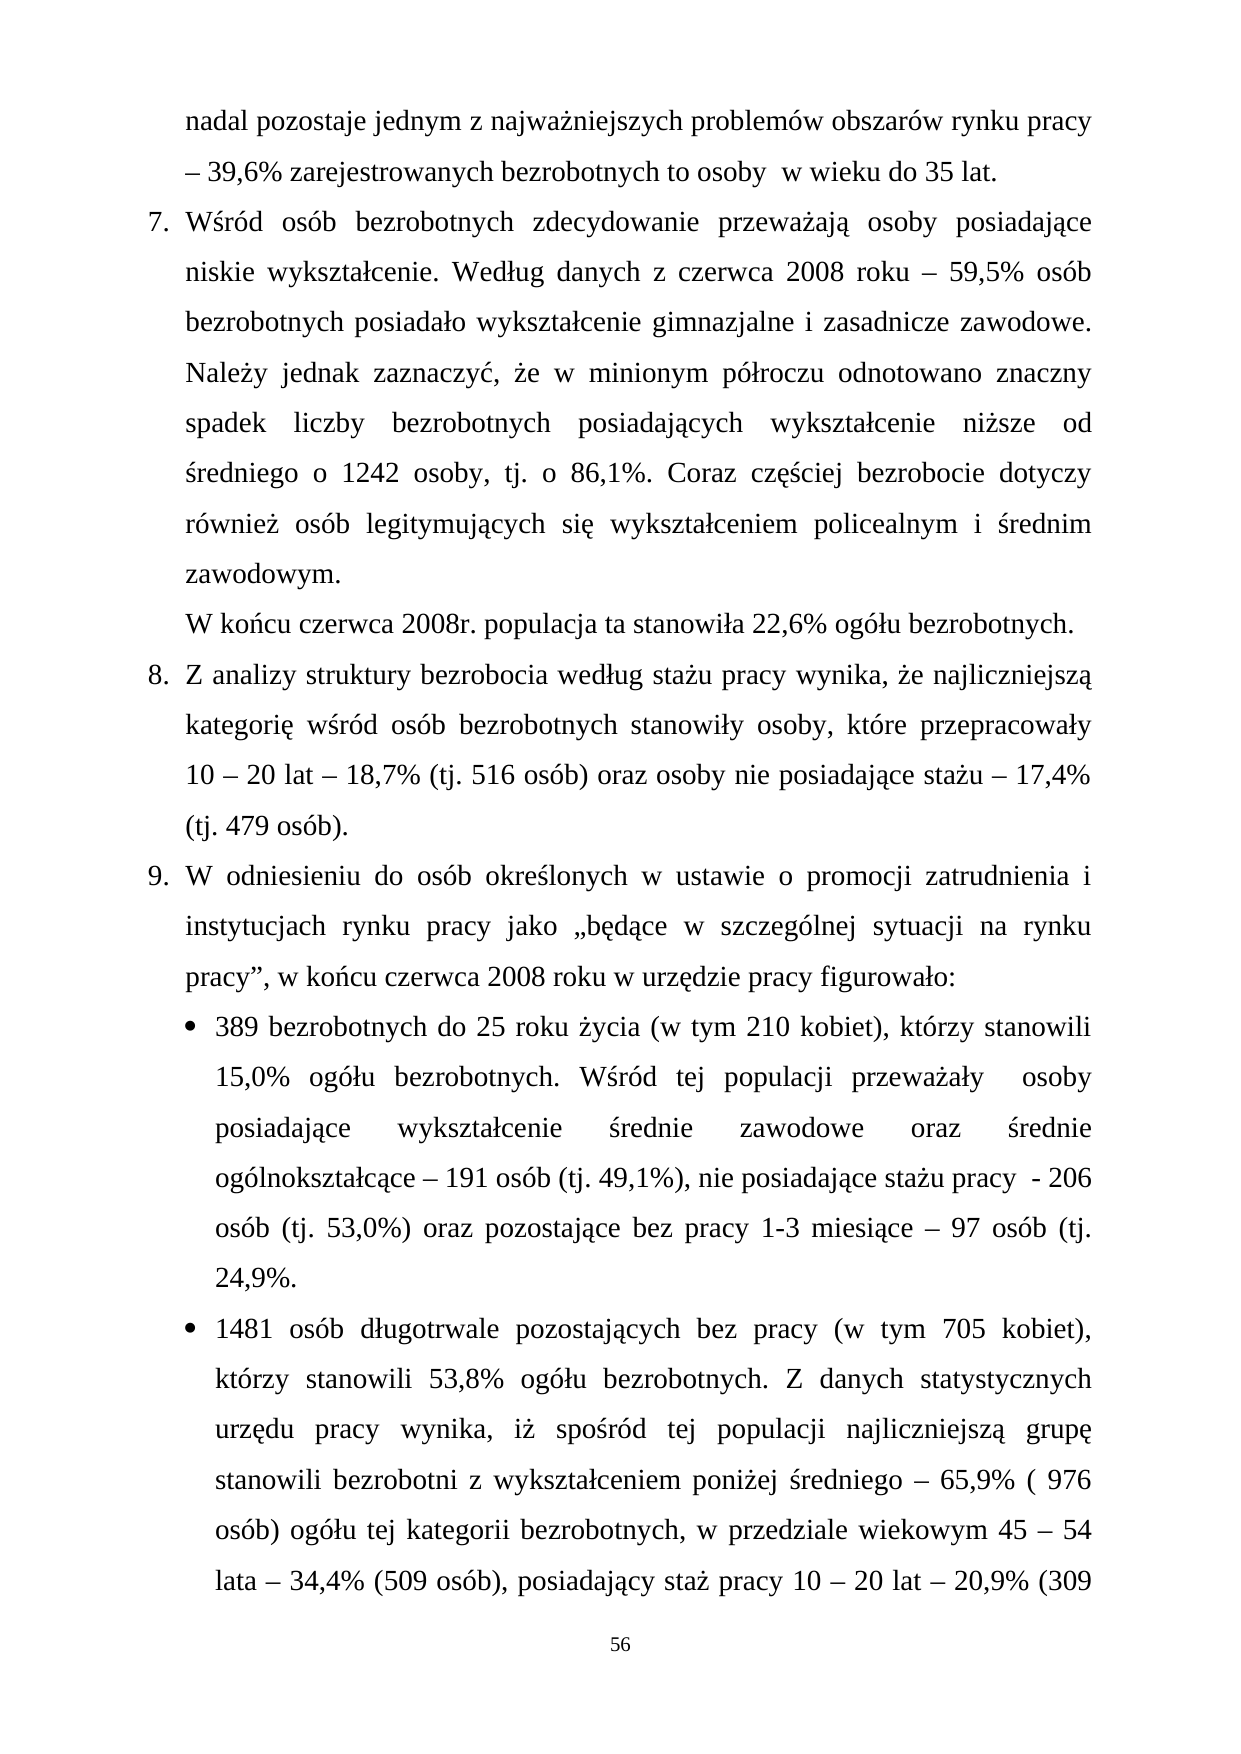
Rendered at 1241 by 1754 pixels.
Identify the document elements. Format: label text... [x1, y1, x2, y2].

list W odniesieniu do osób określonych w ustawie o promocji zatrudnienia i instytucjach rynku pracy jako „będące w szczególnej sytuacji na rynku pracy”, w końcu czerwca 2008 roku w urzędzie pracy figurowało: [148, 858, 1092, 992]
list Wśród osób bezrobotnych zdecydowanie przeważają osoby posiadające niskie wykształcenie. Według danych z czerwca 2008 roku – 59,5% osób bezrobotnych posiadało wykształcenie gimnazjalne i zasadnicze zawodowe. Należy jednak zaznaczyć, że w minionym półroczu odnotowano znaczny spadek liczby bezrobotnych posiadających wykształcenie niższe od średniego o 1242 osoby, tj. o 86,1%. Coraz częściej bezrobocie dotyczy również osób legitymujących się wykształceniem policealnym i średnim zawodowym. W końcu czerwca 2008r. populacja ta stanowiła 22,6% ogółu bezrobotnych. [148, 204, 1092, 640]
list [148, 103, 1092, 187]
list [185, 1311, 1092, 1596]
list Z analizy struktury bezrobocia według stażu pracy wynika, że najliczniejszą kategorię wśród osób bezrobotnych stanowiły osoby, które przepracowały 10 – 20 lat – 18,7% (tj. 516 osób) oraz osoby nie posiadające stażu – 17,4% (tj. 479 osób). [148, 657, 1092, 841]
list 389 bezrobotnych do 25 roku życia (w tym 210 kobiet), którzy stanowili 15,0% ogółu bezrobotnych. Wśród tej populacji przeważały osoby posiadające wykształcenie średnie zawodowe oraz średnie ogólnokształcące – 191 osób (tj. 49,1%), nie posiadające stażu pracy - 206 osób (tj. 53,0%) oraz pozostające bez pracy 1-3 miesiące – 97 osób (tj. 24,9%. [185, 1009, 1092, 1294]
